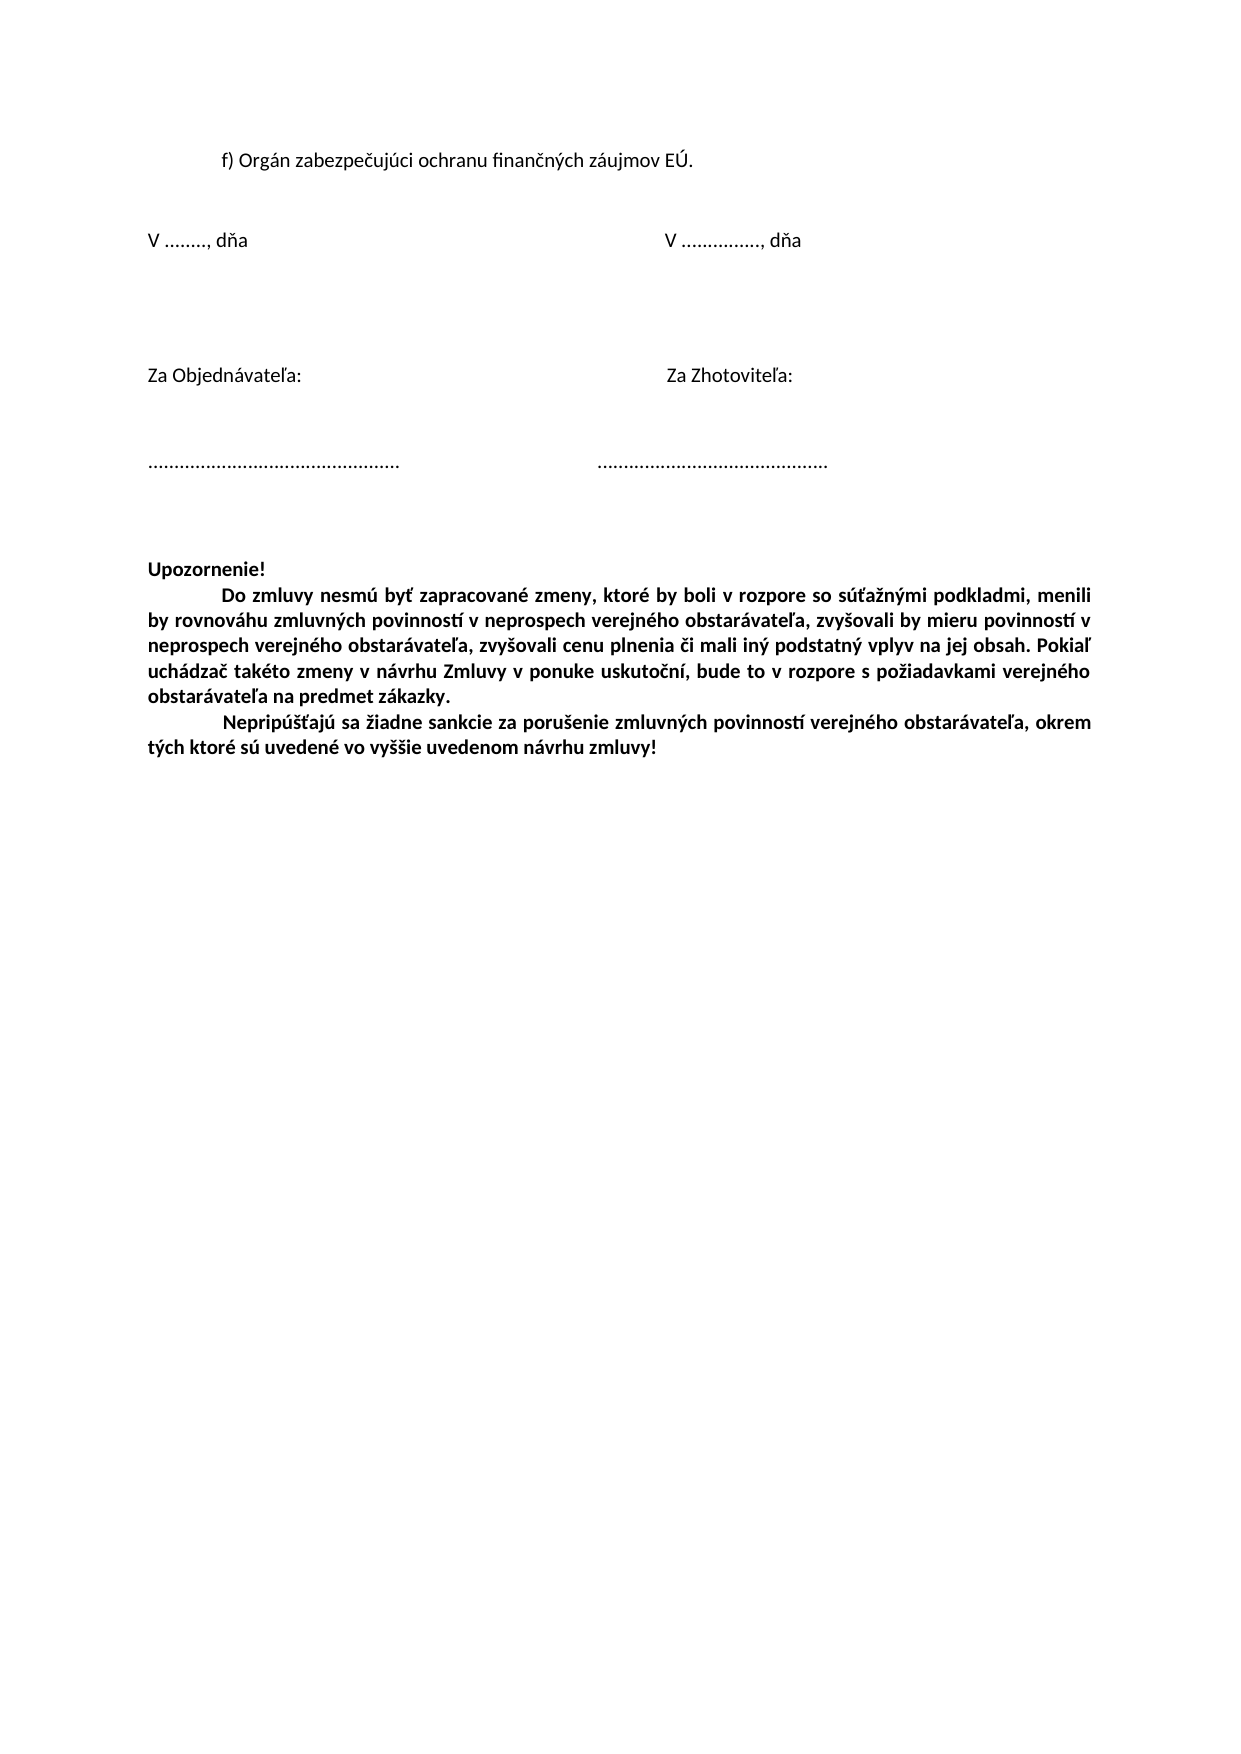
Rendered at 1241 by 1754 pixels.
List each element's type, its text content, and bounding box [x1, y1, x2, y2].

text Za Objednávateľa: Za Zhotoviteľa: [148, 362, 1093, 387]
text ................................................ ............................................ [148, 448, 1093, 473]
text f) Orgán zabezpečujúci ochranu finančných záujmov EÚ. [221, 148, 1093, 173]
text Upozornenie! [148, 556, 1093, 582]
text Nepripúšťajú sa žiadne sankcie za porušenie zmluvných povinností verejného obstarávateľa, okrem tých ktoré sú uvedené vo vyššie uvedenom návrhu zmluvy! [148, 709, 1093, 760]
text Do zmluvy nesmú byť zapracované zmeny, ktoré by boli v rozpore so súťažnými podkladmi, menili by rovnováhu zmluvných povinností v neprospech verejného obstarávateľa, zvyšovali by mieru povinností v neprospech verejného obstarávateľa, zvyšovali cenu plnenia či mali iný podstatný vplyv na jej obsah. Pokiaľ uchádzač takéto zmeny v návrhu Zmluvy v ponuke uskutoční, bude to v rozpore s požiadavkami verejného obstarávateľa na predmet zákazky. [148, 582, 1093, 709]
text V ........, dňa V ..............., dňa [148, 227, 1093, 253]
